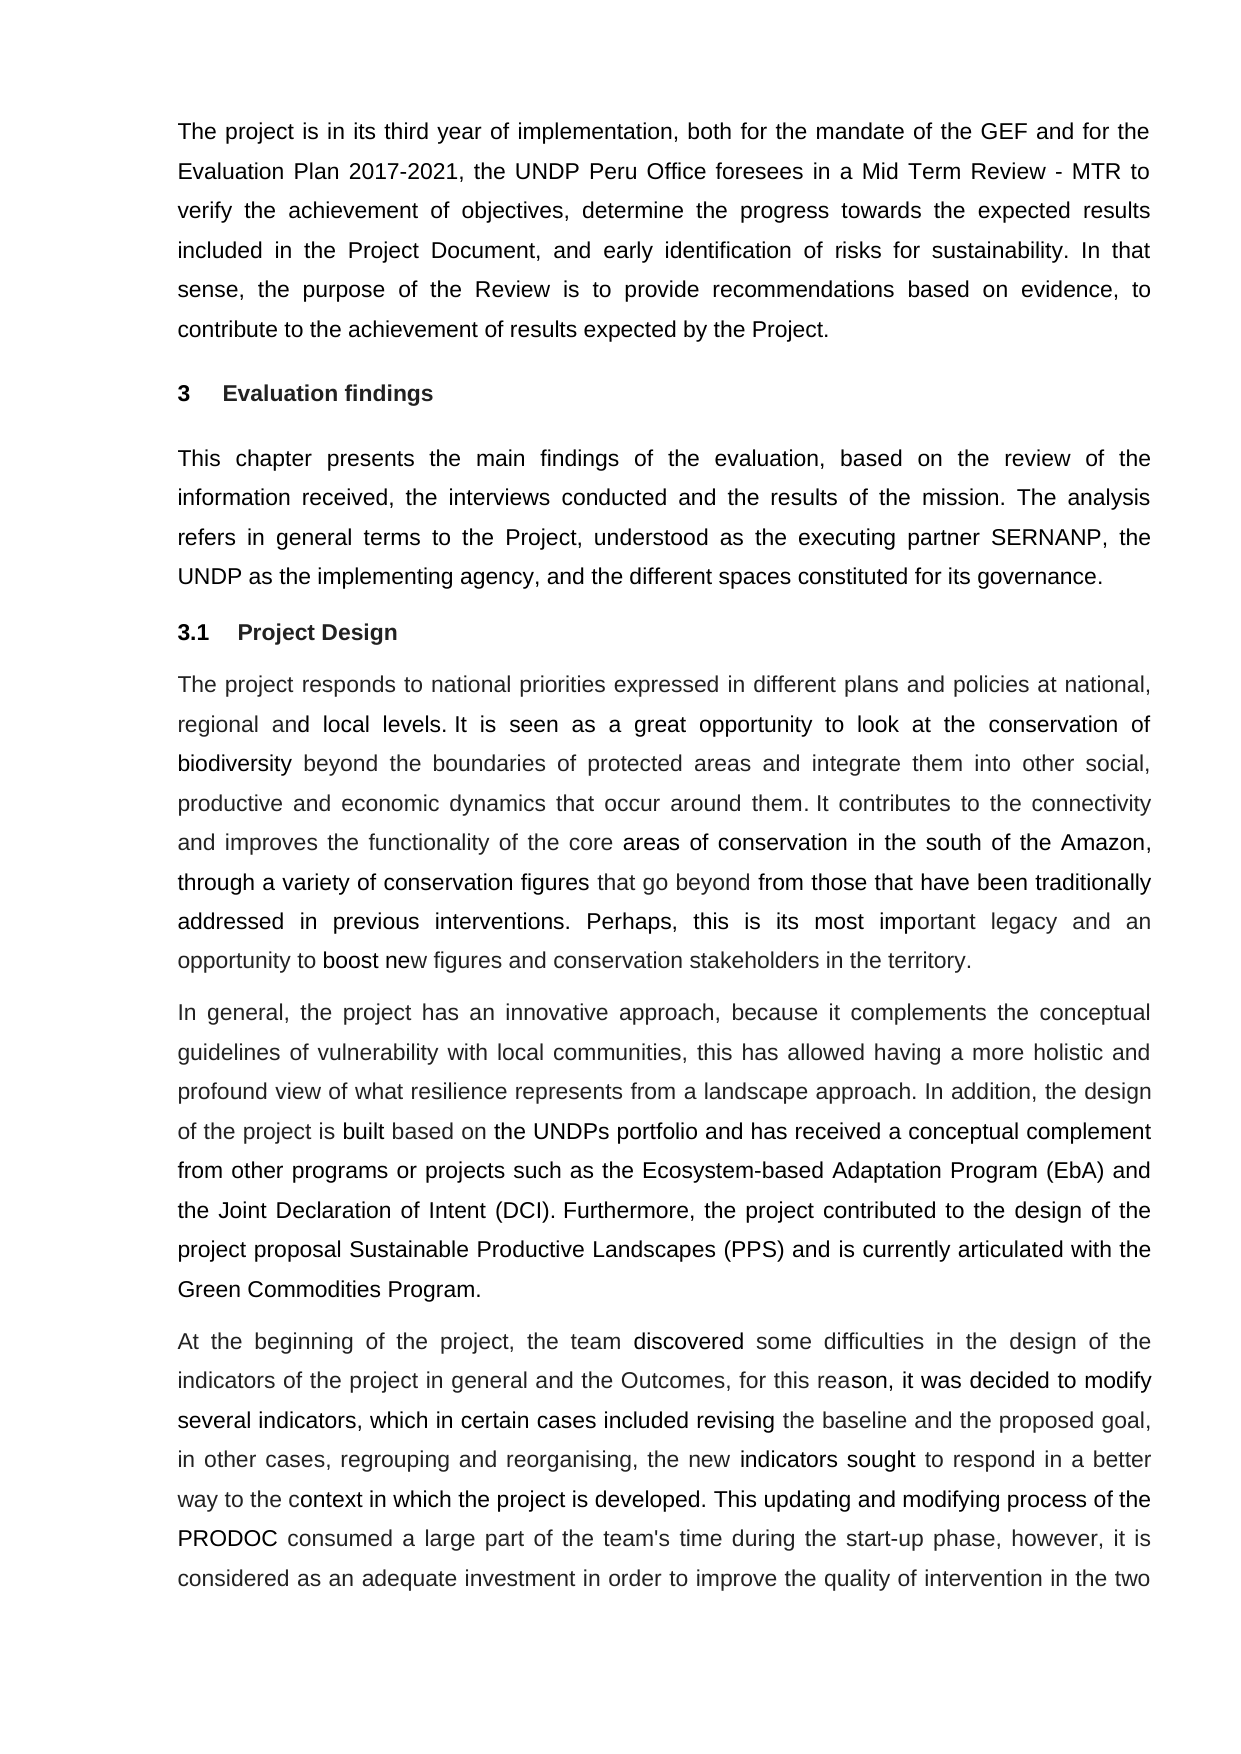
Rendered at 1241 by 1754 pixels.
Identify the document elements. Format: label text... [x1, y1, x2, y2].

text In general, the project has an innovative approach, because it complements the conceptual guidelines of vulnerability with local communities, this has allowed having a more holistic and profound view of what resilience represents from a landscape approach. In addition, the design of the project is built based on the UNDPs portfolio and has received a conceptual complement from other programs or projects such as the Ecosystem-based Adaptation Program (EbA) and the Joint Declaration of Intent (DCI). Furthermore, the project contributed to the design of the project proposal Sustainable Productive Landscapes (PPS) and is currently articulated with the Green Commodities Program. [177, 999, 1152, 1302]
subtitle Project Design [177, 619, 1152, 645]
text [177, 1328, 1152, 1591]
text The project is in its third year of implementation, both for the mandate of the GEF and for the Evaluation Plan 2017-2021, the UNDP Peru Office foresees in a Mid Term Review - MTR to verify the achievement of objectives, determine the progress towards the expected results included in the Project Document, and early identification of risks for sustainability. In that sense, the purpose of the Review is to provide recommendations based on evidence, to contribute to the achievement of results expected by the Project. [177, 118, 1152, 342]
text This chapter presents the main findings of the evaluation, based on the review of the information received, the interviews conducted and the results of the mission. The analysis refers in general terms to the Project, understood as the executing partner SERNANP, the UNDP as the implementing agency, and the different spaces constituted for its governance. [177, 444, 1152, 589]
text The project responds to national priorities expressed in different plans and policies at national, regional and local levels. It is seen as a great opportunity to look at the conservation of biodiversity beyond the boundaries of protected areas and integrate them into other social, productive and economic dynamics that occur around them. It contributes to the connectivity and improves the functionality of the core areas of conservation in the south of the Amazon, through a variety of conservation figures that go beyond from those that have been traditionally addressed in previous interventions. Perhaps, this is its most important legacy and an opportunity to boost new figures and conservation stakeholders in the territory. [177, 671, 1152, 974]
subtitle Evaluation findings [177, 380, 1152, 406]
